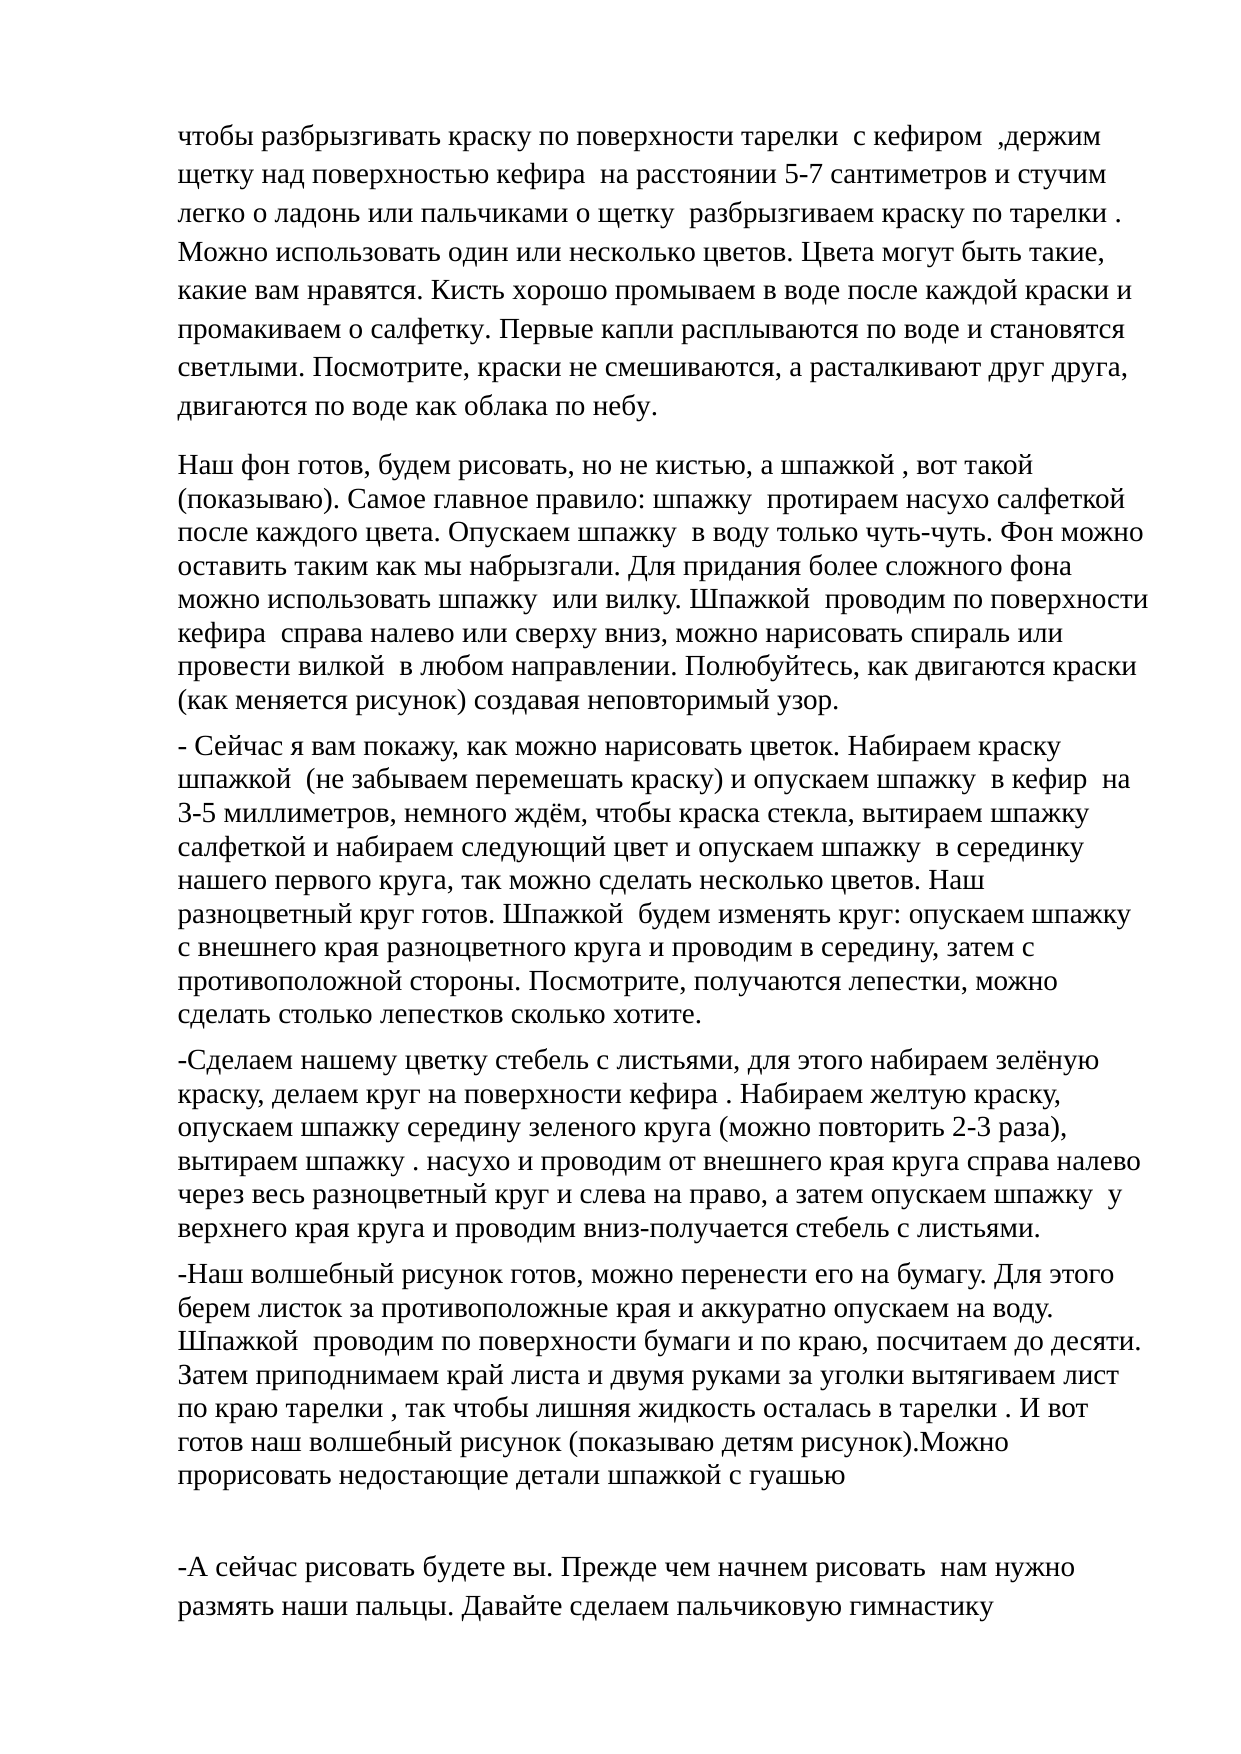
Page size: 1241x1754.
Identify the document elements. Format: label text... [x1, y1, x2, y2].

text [177, 118, 1152, 421]
text -Наш волшебный рисунок готов, можно перенести его на бумагу. Для этого берем листок за противоположные края и аккуратно опускаем на воду. Шпажкой проводим по поверхности бумаги и по краю, посчитаем до десяти. Затем приподнимаем край листа и двумя руками за уголки вытягиваем лист по краю тарелки , так чтобы лишняя жидкость осталась в тарелки . И вот готов наш волшебный рисунок (показываю детям рисунок).Можно прорисовать недостающие детали шпажкой с гуашью [177, 1256, 1152, 1491]
text -А сейчас рисовать будете вы. Прежде чем начнем рисовать нам нужно размять наши пальцы. Давайте сделаем пальчиковую гимнастику [177, 1549, 1152, 1622]
text Наш фон готов, будем рисовать, но не кистью, а шпажкой , вот такой (показываю). Самое главное правило: шпажку протираем насухо салфеткой после каждого цвета. Опускаем шпажку в воду только чуть-чуть. Фон можно оставить таким как мы набрызгали. Для придания более сложного фона можно использовать шпажку или вилку. Шпажкой проводим по поверхности кефира справа налево или сверху вниз, можно нарисовать спираль или провести вилкой в любом направлении. Полюбуйтесь, как двигаются краски (как меняется рисунок) создавая неповторимый узор. [177, 447, 1152, 716]
text -Сделаем нашему цветку стебель с листьями, для этого набираем зелёную краску, делаем круг на поверхности кефира . Набираем желтую краску, опускаем шпажку середину зеленого круга (можно повторить 2-3 раза), вытираем шпажку . насухо и проводим от внешнего края круга справа налево через весь разноцветный круг и слева на право, а затем опускаем шпажку у верхнего края круга и проводим вниз-получается стебель с листьями. [177, 1042, 1152, 1244]
text - Сейчас я вам покажу, как можно нарисовать цветок. Набираем краску шпажкой (не забываем перемешать краску) и опускаем шпажку в кефир на 3-5 миллиметров, немного ждём, чтобы краска стекла, вытираем шпажку салфеткой и набираем следующий цвет и опускаем шпажку в серединку нашего первого круга, так можно сделать несколько цветов. Наш разноцветный круг готов. Шпажкой будем изменять круг: опускаем шпажку с внешнего края разноцветного круга и проводим в середину, затем с противоположной стороны. Посмотрите, получаются лепестки, можно сделать столько лепестков сколько хотите. [177, 728, 1152, 1030]
